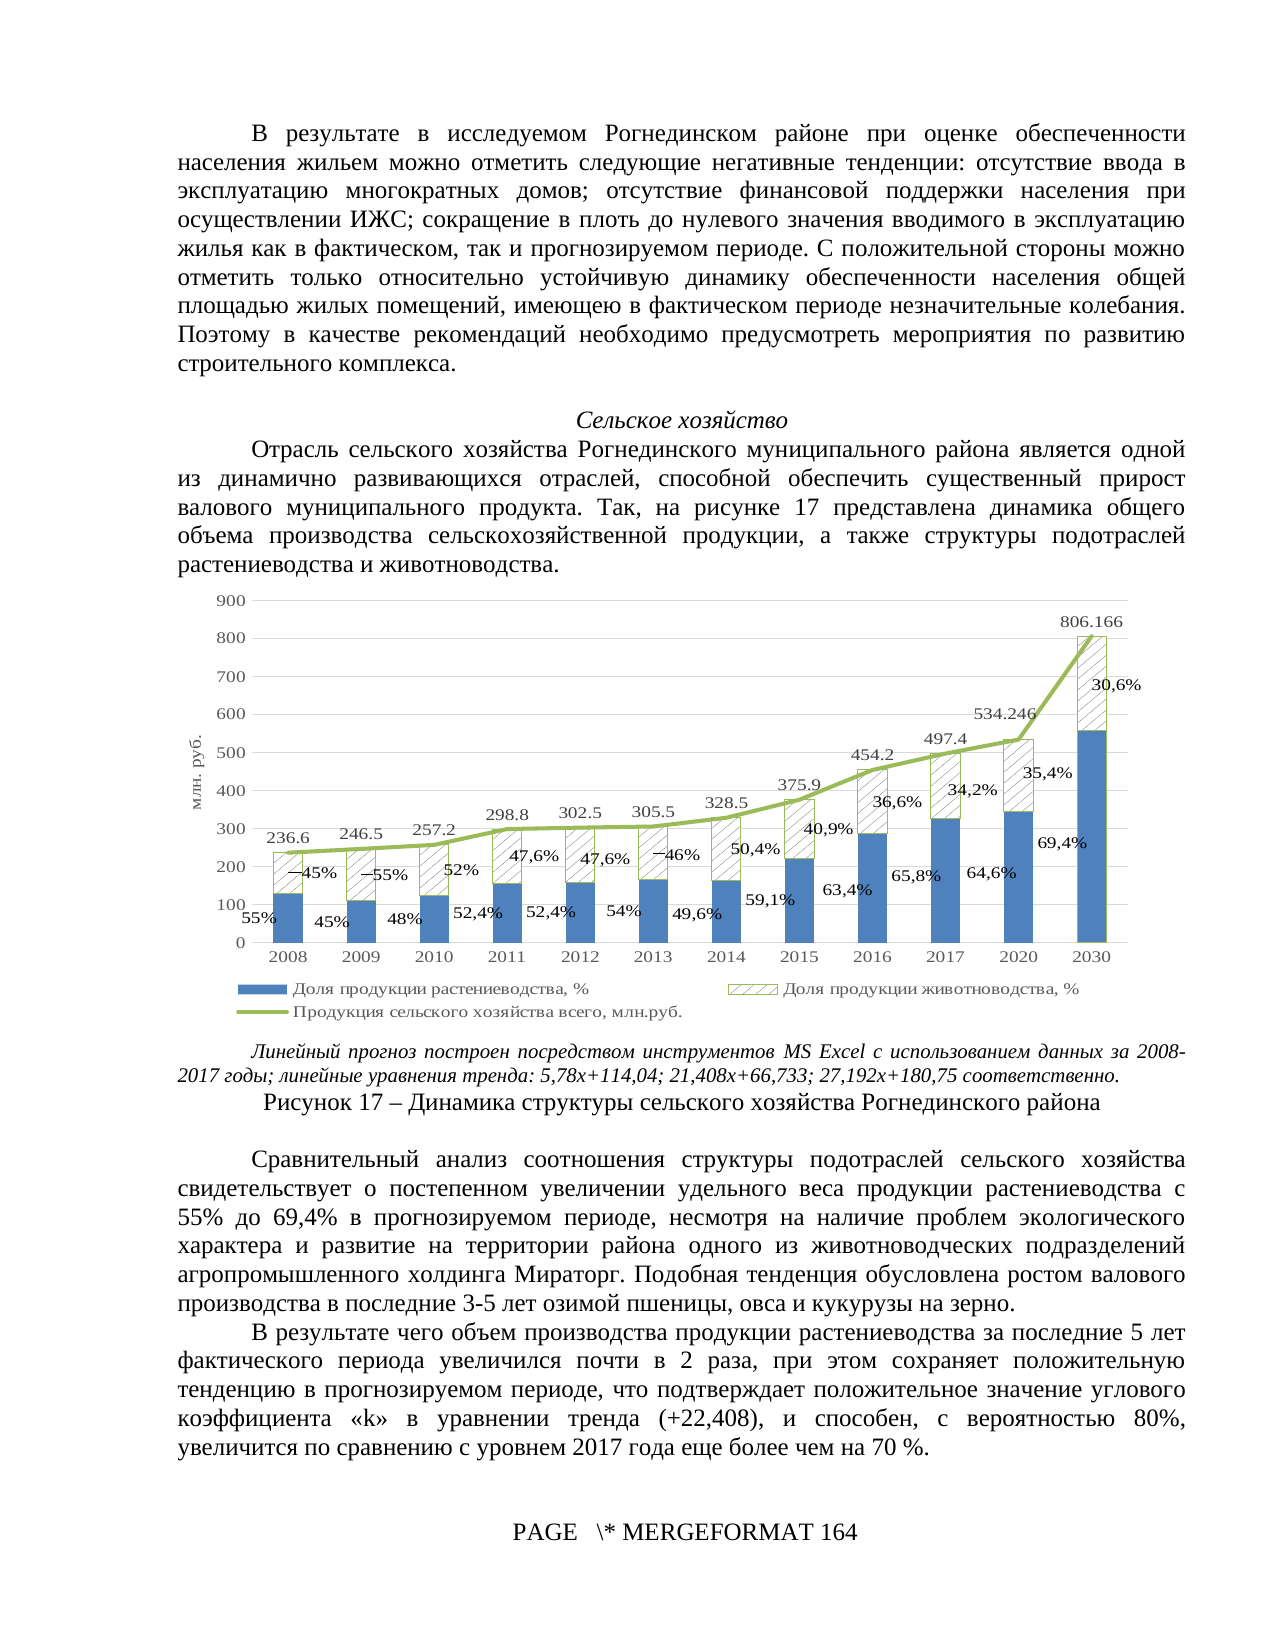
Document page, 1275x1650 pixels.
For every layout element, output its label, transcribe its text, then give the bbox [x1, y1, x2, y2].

text Сравнительный анализ соотношения структуры подотраслей сельского хозяйства свидетельствует о постепенном увеличении удельного веса продукции растениеводства с 55% до 69,4% в прогнозируемом периоде, несмотря на наличие проблем экологического характера и развитие на территории района одного из животноводческих подразделений агропромышленного холдинга Мираторг. Подобная тенденция обусловлена ростом валового производства в последние 3-5 лет озимой пшеницы, овса и кукурузы на зерно. [177, 1144, 1186, 1317]
text Линейный прогноз построен посредством инструментов MS Excel с использованием данных за 2008-2017 годы; линейные уравнения тренда: 5,78х+114,04; 21,408х+66,733; 27,192х+180,75 соответственно. [177, 1038, 1186, 1087]
text В результате в исследуемом Рогнединском районе при оценке обеспеченности населения жильем можно отметить следующие негативные тенденции: отсутствие ввода в эксплуатацию многократных домов; отсутствие финансовой поддержки населения при осуществлении ИЖС; сокращение в плоть до нулевого значения вводимого в эксплуатацию жилья как в фактическом, так и прогнозируемом периоде. С положительной стороны можно отметить только относительно устойчивую динамику обеспеченности населения общей площадью жилых помещений, имеющею в фактическом периоде незначительные колебания. Поэтому в качестве рекомендаций необходимо предусмотреть мероприятия по развитию строительного комплекса. [177, 118, 1186, 377]
text В результате чего объем производства продукции растениеводства за последние 5 лет фактического периода увеличился почти в 2 раза, при этом сохраняет положительную тенденцию в прогнозируемом периоде, что подтверждает положительное значение углового коэффициента «k» в уравнении тренда (+22,408), и способен, с вероятностью 80%, увеличится по сравнению с уровнем 2017 года еще более чем на 70 %. [177, 1317, 1186, 1460]
text Отрасль сельского хозяйства Рогнединского муниципального района является одной из динамично развивающихся отраслей, способной обеспечить существенный прирост валового муниципального продукта. Так, на рисунке 17 представлена динамика общего объема производства сельскохозяйственной продукции, а также структуры подотраслей растениеводства и животноводства. [177, 434, 1186, 578]
text Рисунок 17 – Динамика структуры сельского хозяйства Рогнединского района [177, 1087, 1186, 1115]
text Сельское хозяйство [177, 406, 1186, 434]
